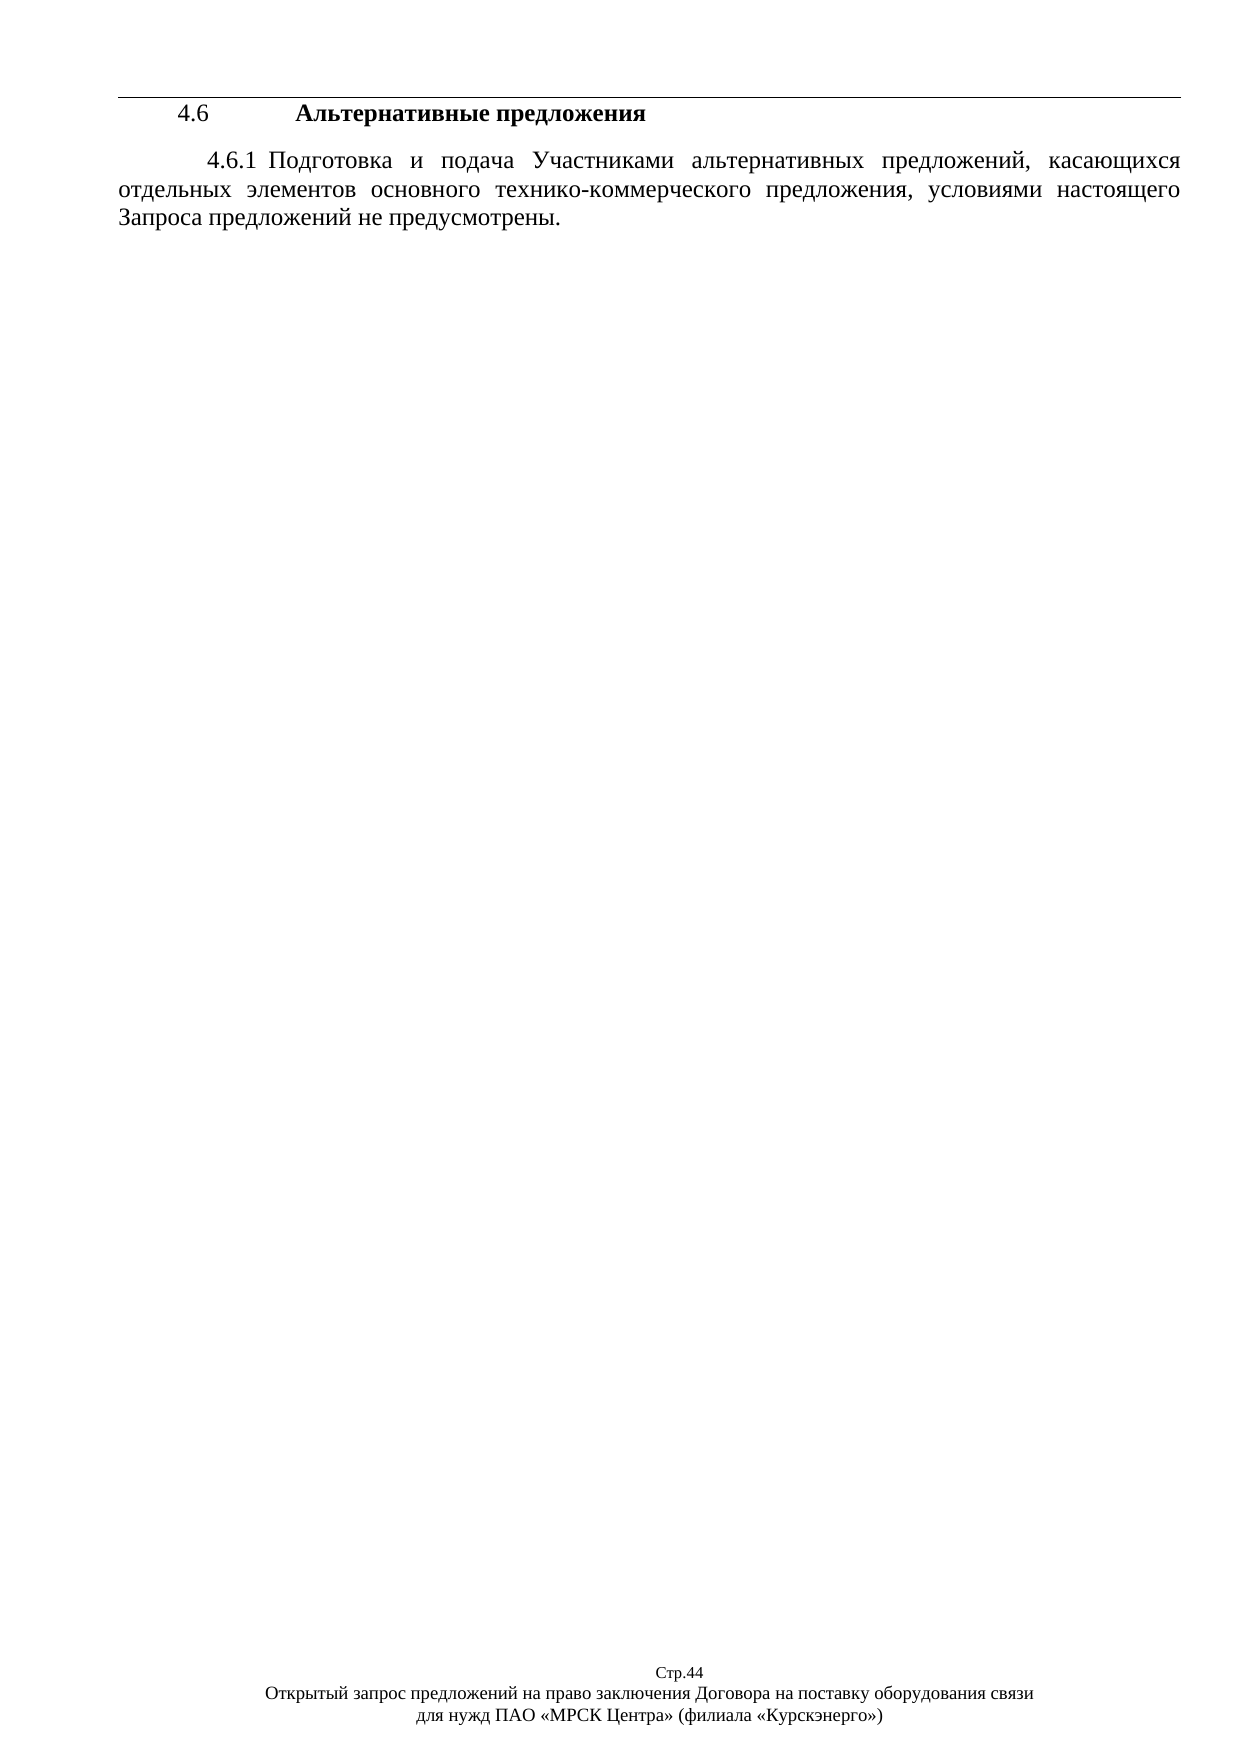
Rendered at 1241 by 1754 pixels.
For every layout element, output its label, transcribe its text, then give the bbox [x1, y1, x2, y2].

subtitle Альтернативные предложения [177, 98, 1181, 127]
subtitle Подготовка и подача Участниками альтернативных предложений, касающихся отдельных элементов основного технико-коммерческого предложения, условиями настоящего Запроса предложений не предусмотрены. [118, 145, 1181, 231]
